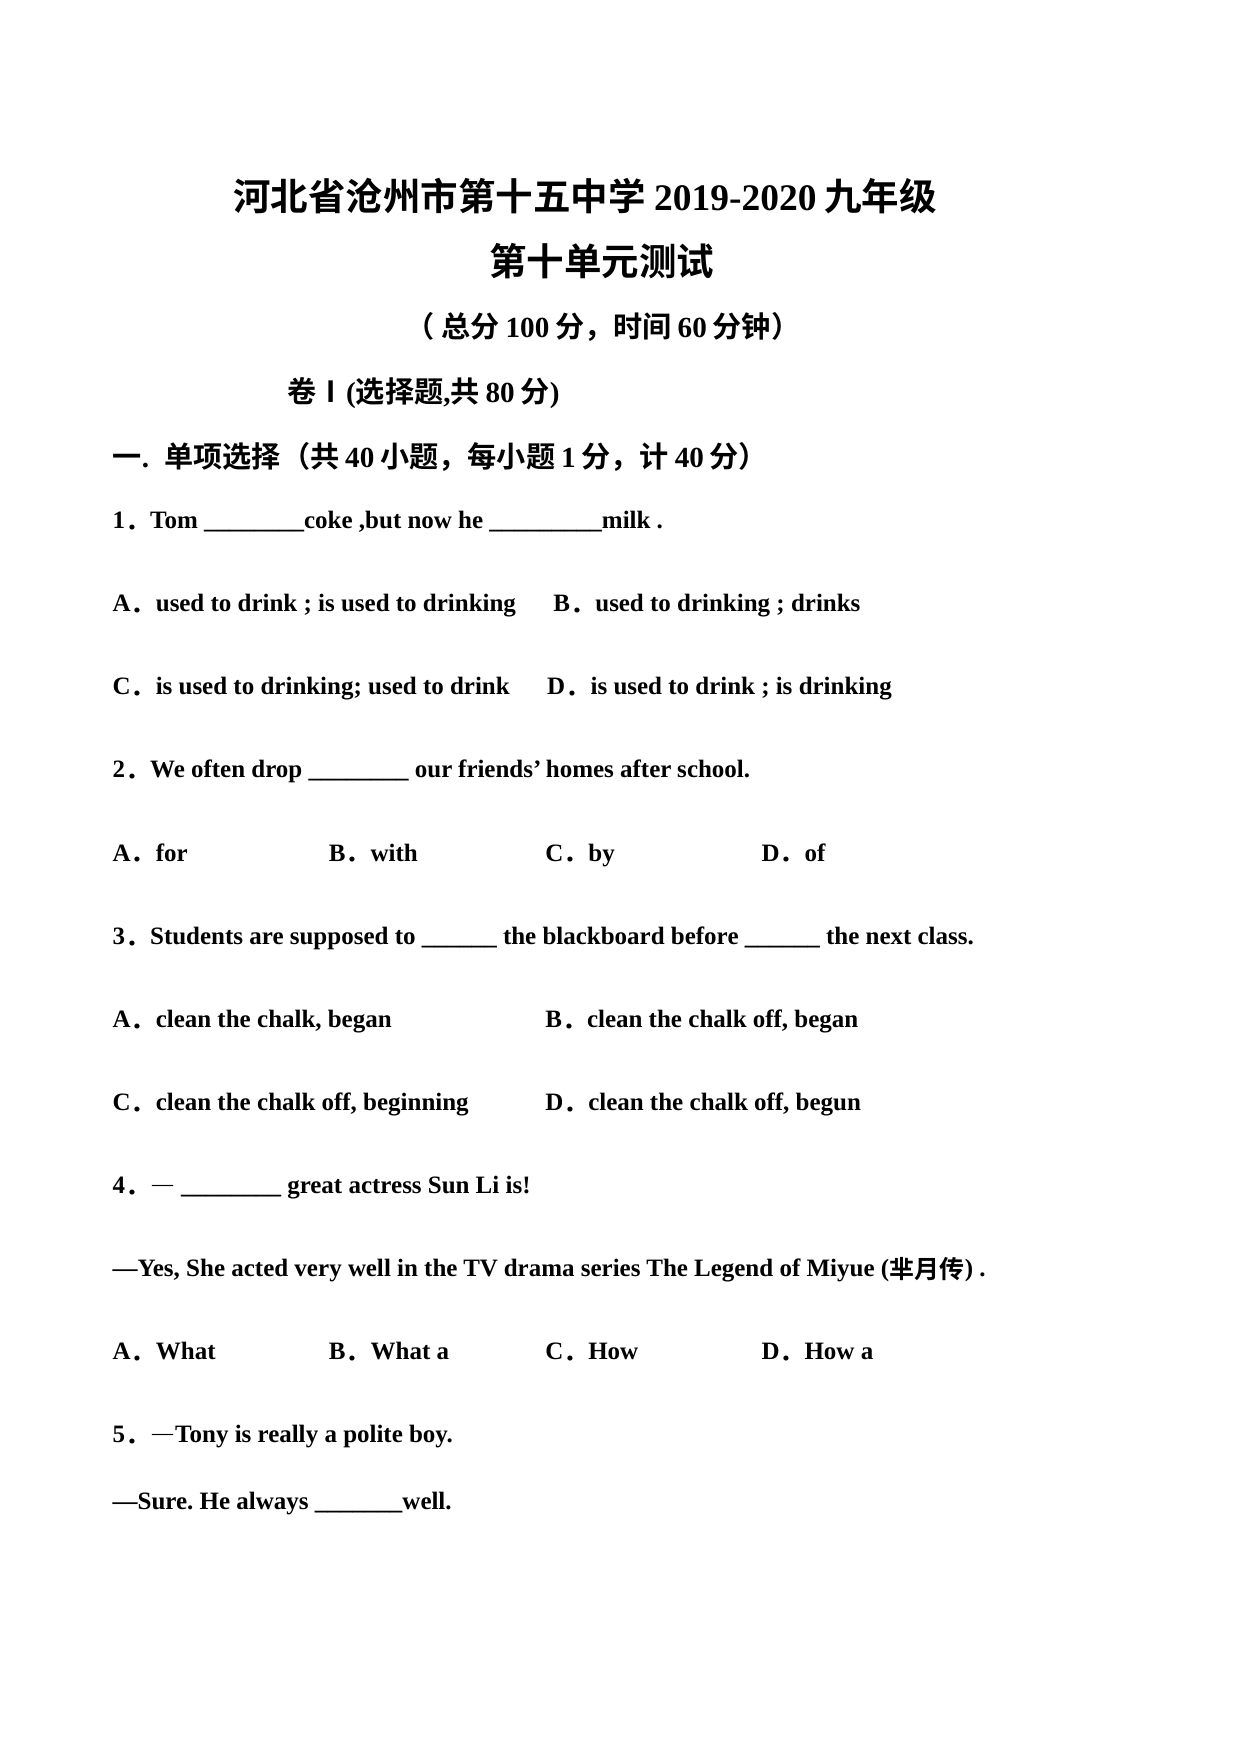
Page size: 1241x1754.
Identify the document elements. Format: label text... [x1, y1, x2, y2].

text 河北省沧州市第十五中学 2019-2020九年级 [233, 162, 1128, 227]
text （ 总分100分，时间60分钟） [112, 292, 1128, 357]
text C．is used to drinking; used to drink D．is used to drink ; is drinking [112, 653, 1128, 718]
text 第十单元测试 [112, 227, 1128, 292]
text A．What B．What a C．How D．How a [112, 1318, 1128, 1383]
list 单项选择（共40小题，每小题1分，计40分） [112, 422, 1128, 487]
text —Yes, She acted very well in the TV drama series The Legend of Miyue (芈月传) . [112, 1235, 1128, 1300]
text A．for B．with C．by D．of [112, 819, 1128, 884]
text 卷Ⅰ(选择题,共80分) [112, 357, 1128, 422]
text A．clean the chalk, began B．clean the chalk off, began [112, 986, 1128, 1051]
text A．used to drink ; is used to drinking B．used to drinking ; drinks [112, 570, 1128, 635]
text 2．We often drop ________ our friends’ homes after school. [112, 736, 1128, 801]
text 4．— ________ great actress Sun Li is! [112, 1152, 1128, 1217]
text 3．Students are supposed to ______ the blackboard before ______ the next class. [112, 903, 1128, 968]
text —Sure. He always _______well. [112, 1484, 1128, 1517]
text C．clean the chalk off, beginning D．clean the chalk off, begun [112, 1069, 1128, 1134]
text 1．Tom ________coke ,but now he _________milk . [112, 487, 1128, 552]
text 5．—Tony is really a polite boy. [112, 1401, 1128, 1466]
